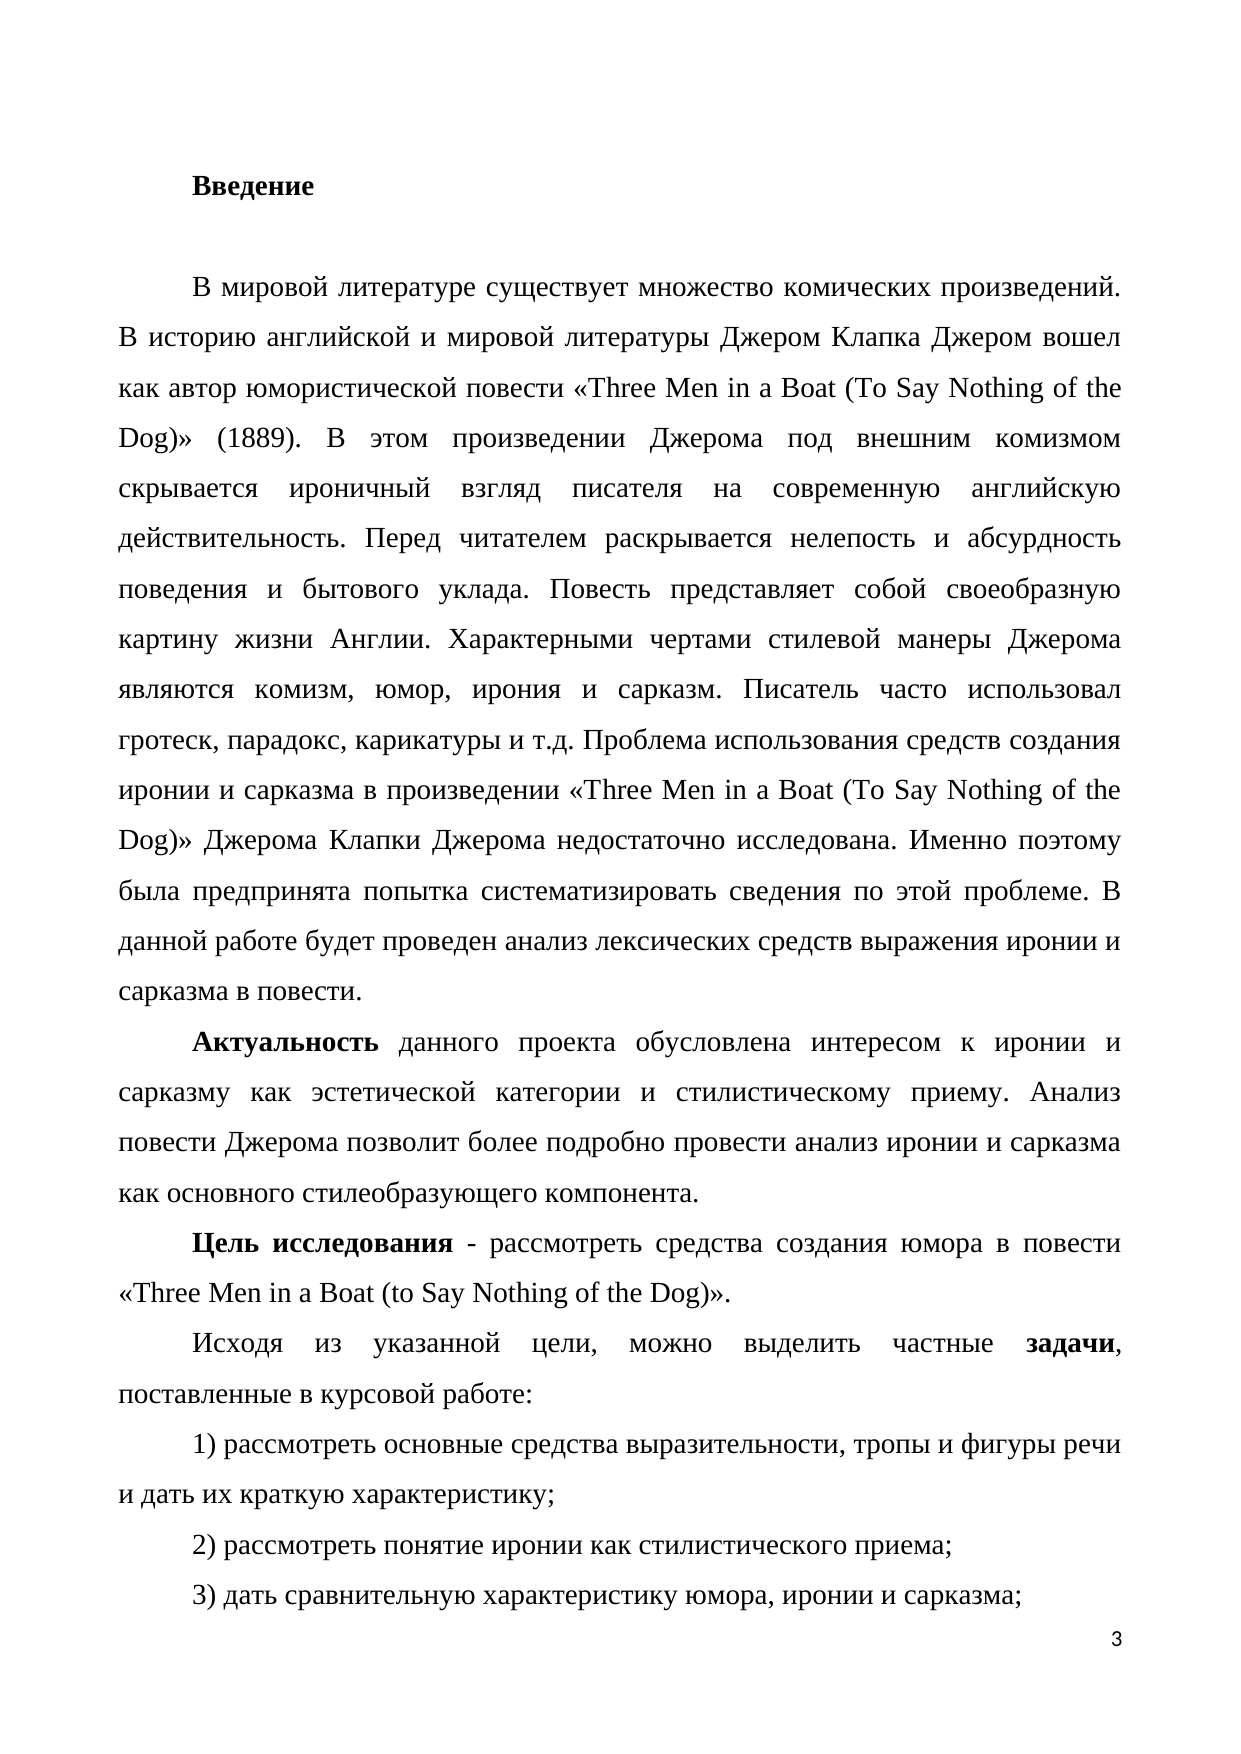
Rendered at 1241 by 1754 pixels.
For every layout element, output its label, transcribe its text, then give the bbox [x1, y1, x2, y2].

text Цель исследования - рассмотреть средства создания юмора в повести «Three Men in a Boat (to Say Nothing of the Dog)». [118, 1225, 1122, 1309]
text 1) рассмотреть основные средства выразительности, тропы и фигуры речи и дать их краткую характеристику; [118, 1426, 1122, 1510]
text В мировой литературе существует множество комических произведений. В историю английской и мировой литературы Джером Клапка Джером вошел как автор юмористической повести «Three Men in a Boat (То Say Nothing of the Dog)» (1889). В этом произведении Джерома под внешним комизмом скрывается ироничный взгляд писателя на современную английскую действительность. Перед читателем раскрывается нелепость и абсурдность поведения и бытового уклада. Повесть представляет собой своеобразную картину жизни Англии. Характерными чертами стилевой манеры Джерома являются комизм, юмор, ирония и сарказм. Писатель часто использовал гротеск, парадокс, карикатуры и т.д. Проблема использования средств создания иронии и сарказма в произведении «Three Men in a Boat (То Say Nothing of the Dog)» Джерома Клапки Джерома недостаточно исследована. Именно поэтому была предпринята попытка систематизировать сведения по этой проблеме. В данной работе будет проведен анализ лексических средств выражения иронии и сарказма в повести. [118, 269, 1122, 1007]
text 3) дать сравнительную характеристику юмора, иронии и сарказма; [118, 1577, 1122, 1611]
text Актуальность данного проекта обусловлена интересом к иронии и сарказму как эстетической категории и стилистическому приему. Анализ повести Джерома позволит более подробно провести анализ иронии и сарказма как основного стилеобразующего компонента. [118, 1024, 1122, 1208]
text Исходя из указанной цели, можно выделить частные задачи, поставленные в курсовой работе: [118, 1326, 1122, 1409]
text Введение [118, 168, 1122, 202]
text 2) рассмотреть понятие иронии как стилистического приема; [118, 1527, 1122, 1560]
